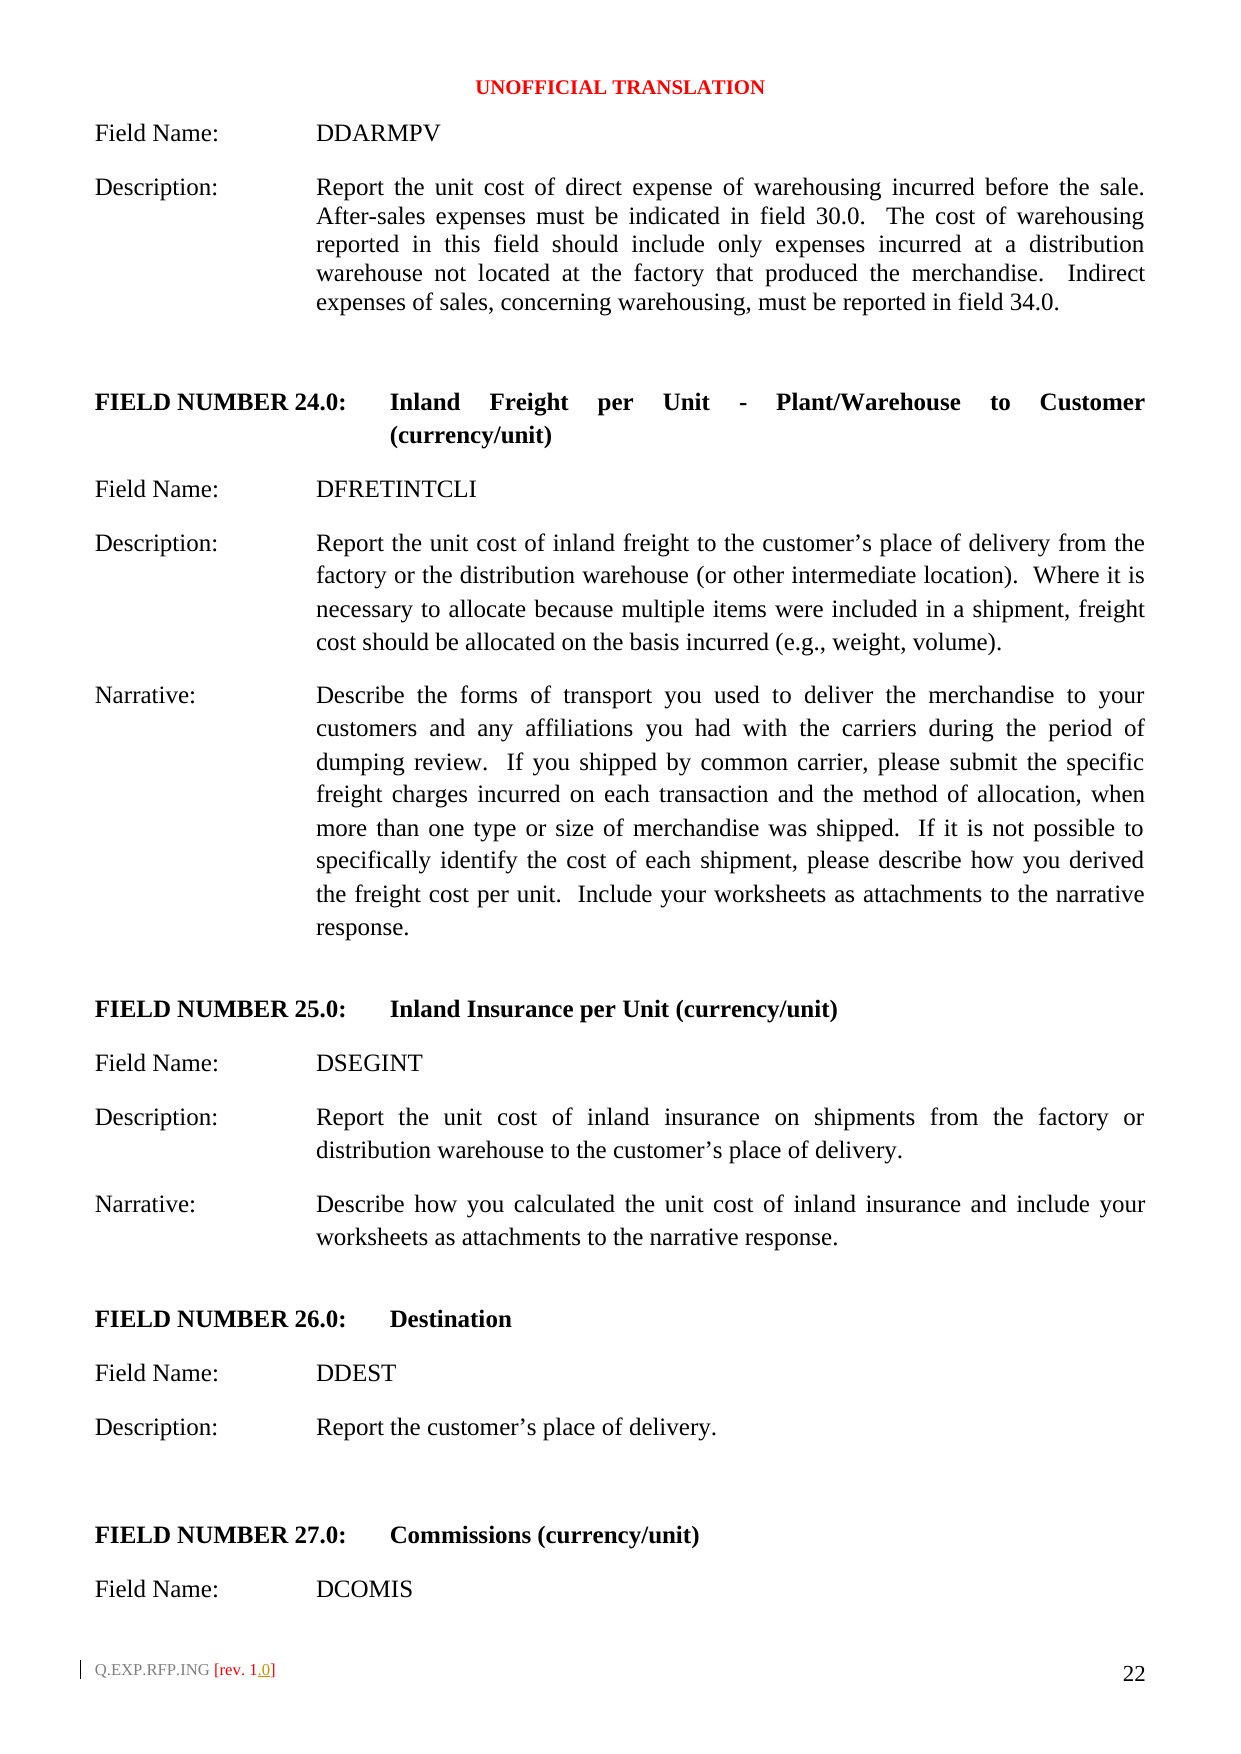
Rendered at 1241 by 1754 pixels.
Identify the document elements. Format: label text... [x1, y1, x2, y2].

text FIELD NUMBER 26.0: Destination [94, 1304, 1146, 1333]
text Field Name: DDARMPV [94, 118, 1146, 147]
text Field Name: DCOMIS [94, 1574, 1146, 1602]
text Narrative: Describe the forms of transport you used to deliver the merchandise to your customers and any affiliations you had with the carriers during the period of dumping review. If you shipped by common carrier, please submit the specific freight charges incurred on each transaction and the method of allocation, when more than one type or size of merchandise was shipped. If it is not possible to specifically identify the cost of each shipment, please describe how you derived the freight cost per unit. Include your worksheets as attachments to the narrative response. [94, 681, 1146, 940]
text Description: Report the unit cost of inland insurance on shipments from the factory or distribution warehouse to the customer’s place of delivery. [94, 1102, 1146, 1164]
text FIELD NUMBER 27.0: Commissions (currency/unit) [94, 1520, 1146, 1549]
text Description: Report the unit cost of direct expense of warehousing incurred before the sale. After-sales expenses must be indicated in field 30.0. The cost of warehousing reported in this field should include only expenses incurred at a distribution warehouse not located at the factory that produced the merchandise. Indirect expenses of sales, concerning warehousing, must be reported in field 34.0. [94, 172, 1146, 316]
text Field Name: DDEST [94, 1358, 1146, 1387]
text FIELD NUMBER 24.0: Inland Freight per Unit - Plant/Warehouse to Customer (currency/unit) [94, 387, 1146, 449]
text Description: Report the customer’s place of delivery. [94, 1412, 1146, 1441]
text Narrative: Describe how you calculated the unit cost of inland insurance and include your worksheets as attachments to the narrative response. [94, 1189, 1146, 1251]
text Field Name: DSEGINT [94, 1048, 1146, 1077]
text Description: Report the unit cost of inland freight to the customer’s place of delivery from the factory or the distribution warehouse (or other intermediate location). Where it is necessary to allocate because multiple items were included in a shipment, freight cost should be allocated on the basis incurred (e.g., weight, volume). [94, 528, 1146, 655]
text Field Name: DFRETINTCLI [94, 474, 1146, 502]
text FIELD NUMBER 25.0: Inland Insurance per Unit (currency/unit) [94, 994, 1146, 1023]
